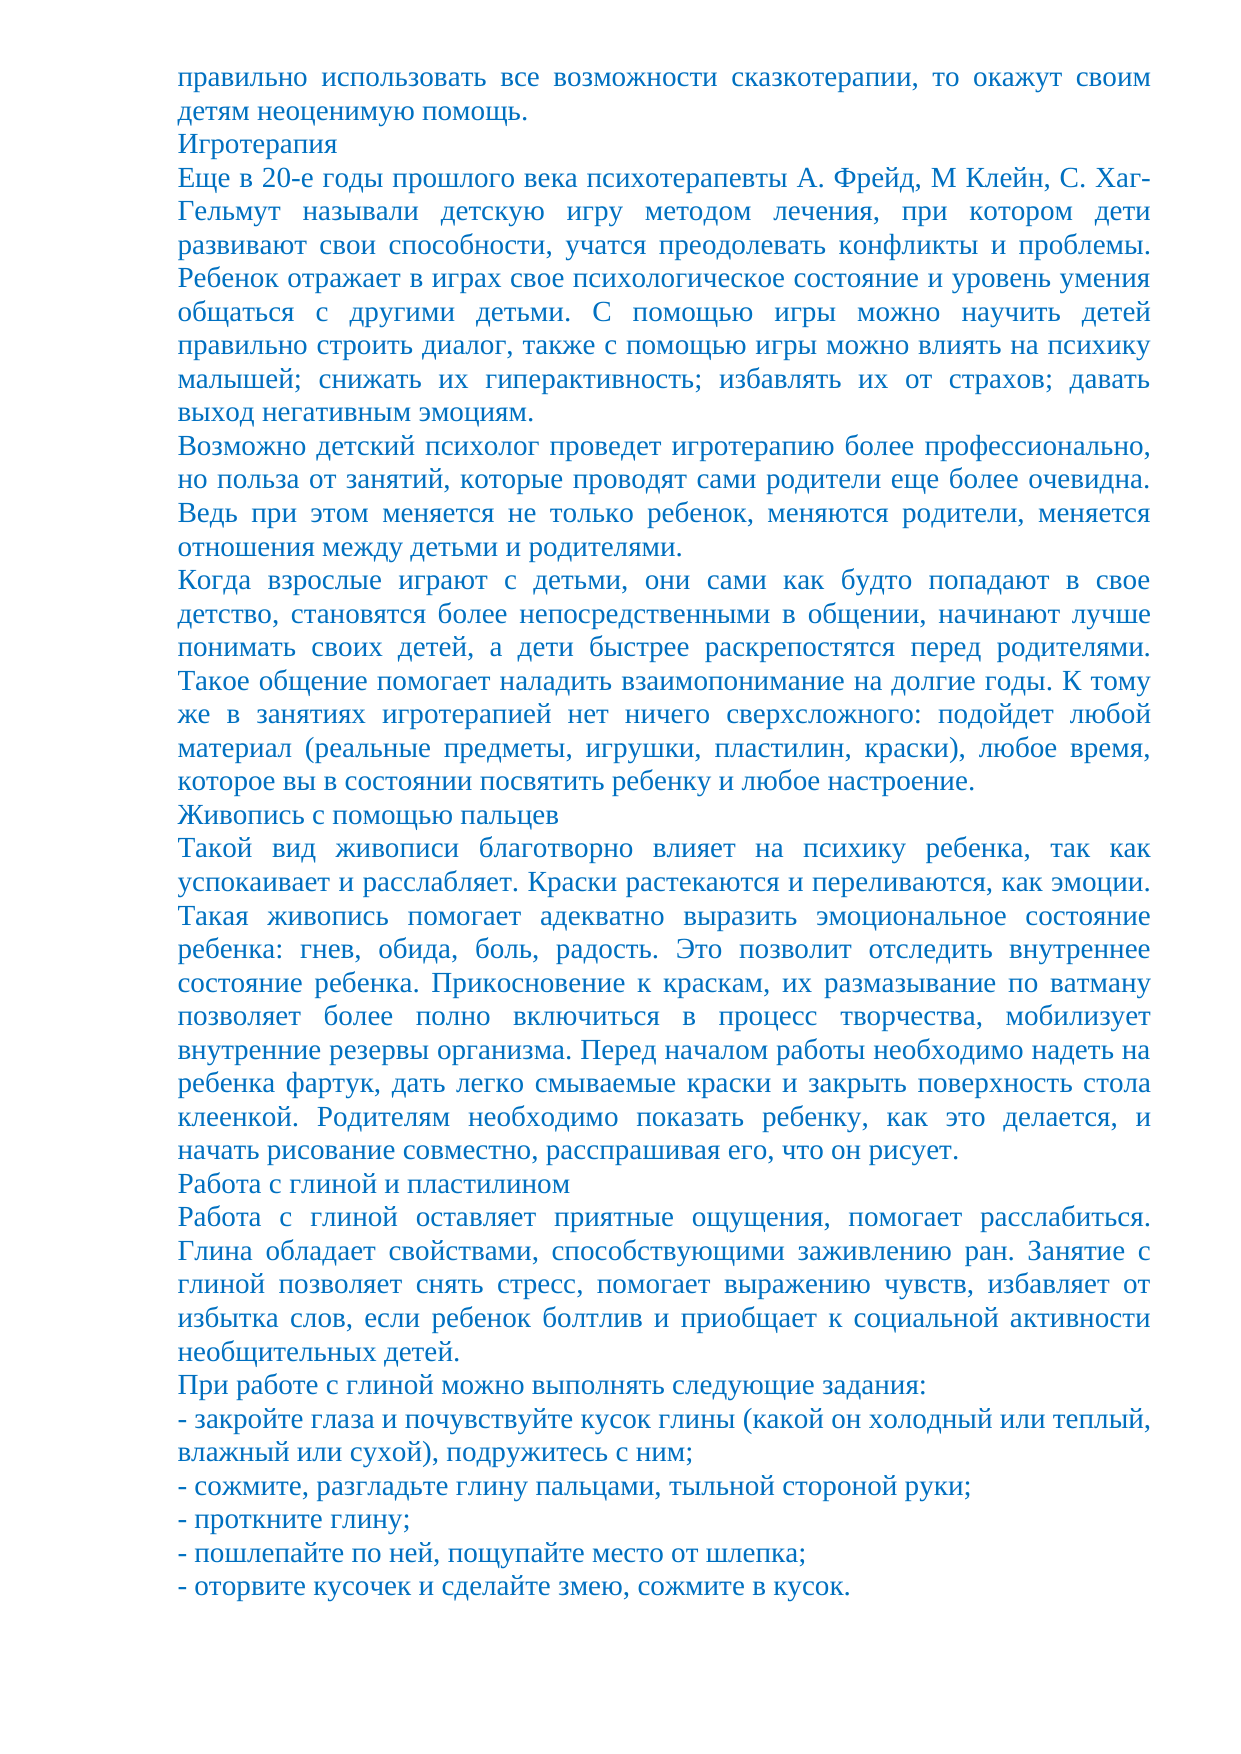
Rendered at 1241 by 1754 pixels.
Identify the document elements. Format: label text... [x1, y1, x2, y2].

text - проткните глину; [177, 1501, 1152, 1535]
text Игротерапия [177, 126, 1152, 160]
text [177, 59, 1152, 126]
text - пошлепайте по ней, пощупайте место от шлепка; [177, 1535, 1152, 1568]
text - сожмите, разгладьте глину пальцами, тыльной стороной руки; [177, 1468, 1152, 1501]
text Работа с глиной оставляет приятные ощущения, помогает расслабиться. Глина обладает свойствами, способствующими заживлению ран. Занятие с глиной позволяет снять стресс, помогает выражению чувств, избавляет от избытка слов, если ребенок болтлив и приобщает к социальной активности необщительных детей. [177, 1199, 1152, 1367]
text При работе с глиной можно выполнять следующие задания: [177, 1367, 1152, 1401]
text - оторвите кусочек и сделайте змею, сожмите в кусок. [177, 1568, 1152, 1602]
text Живопись с помощью пальцев [177, 797, 1152, 831]
text Возможно детский психолог проведет игротерапию более профессионально, но польза от занятий, которые проводят сами родители еще более очевидна. Ведь при этом меняется не только ребенок, меняются родители, меняется отношения между детьми и родителями. [177, 428, 1152, 562]
text Работа с глиной и пластилином [177, 1166, 1152, 1199]
text Такой вид живописи благотворно влияет на психику ребенка, так как успокаивает и расслабляет. Краски растекаются и переливаются, как эмоции. Такая живопись помогает адекватно выразить эмоциональное состояние ребенка: гнев, обида, боль, радость. Это позволит отследить внутреннее состояние ребенка. Прикосновение к краскам, их размазывание по ватману позволяет более полно включиться в процесс творчества, мобилизует внутренние резервы организма. Перед началом работы необходимо надеть на ребенка фартук, дать легко смываемые краски и закрыть поверхность стола клеенкой. Родителям необходимо показать ребенку, как это делается, и начать рисование совместно, расспрашивая его, что он рисует. [177, 831, 1152, 1166]
text Еще в 20-е годы прошлого века психотерапевты А. Фрейд, М Клейн, С. Хаг-Гельмут называли детскую игру методом лечения, при котором дети развивают свои способности, учатся преодолевать конфликты и проблемы. Ребенок отражает в играх свое психологическое состояние и уровень умения общаться с другими детьми. С помощью игры можно научить детей правильно строить диалог, также с помощью игры можно влиять на психику малышей; снижать их гиперактивность; избавлять их от страхов; давать выход негативным эмоциям. [177, 160, 1152, 428]
text Когда взрослые играют с детьми, они сами как будто попадают в свое детство, становятся более непосредственными в общении, начинают лучше понимать своих детей, а дети быстрее раскрепостятся перед родителями. Такое общение помогает наладить взаимопонимание на долгие годы. К тому же в занятиях игротерапией нет ничего сверхсложного: подойдет любой материал (реальные предметы, игрушки, пластилин, краски), любое время, которое вы в состоянии посвятить ребенку и любое настроение. [177, 562, 1152, 797]
text - закройте глаза и почувствуйте кусок глины (какой он холодный или теплый, влажный или сухой), подружитесь с ним; [177, 1401, 1152, 1468]
